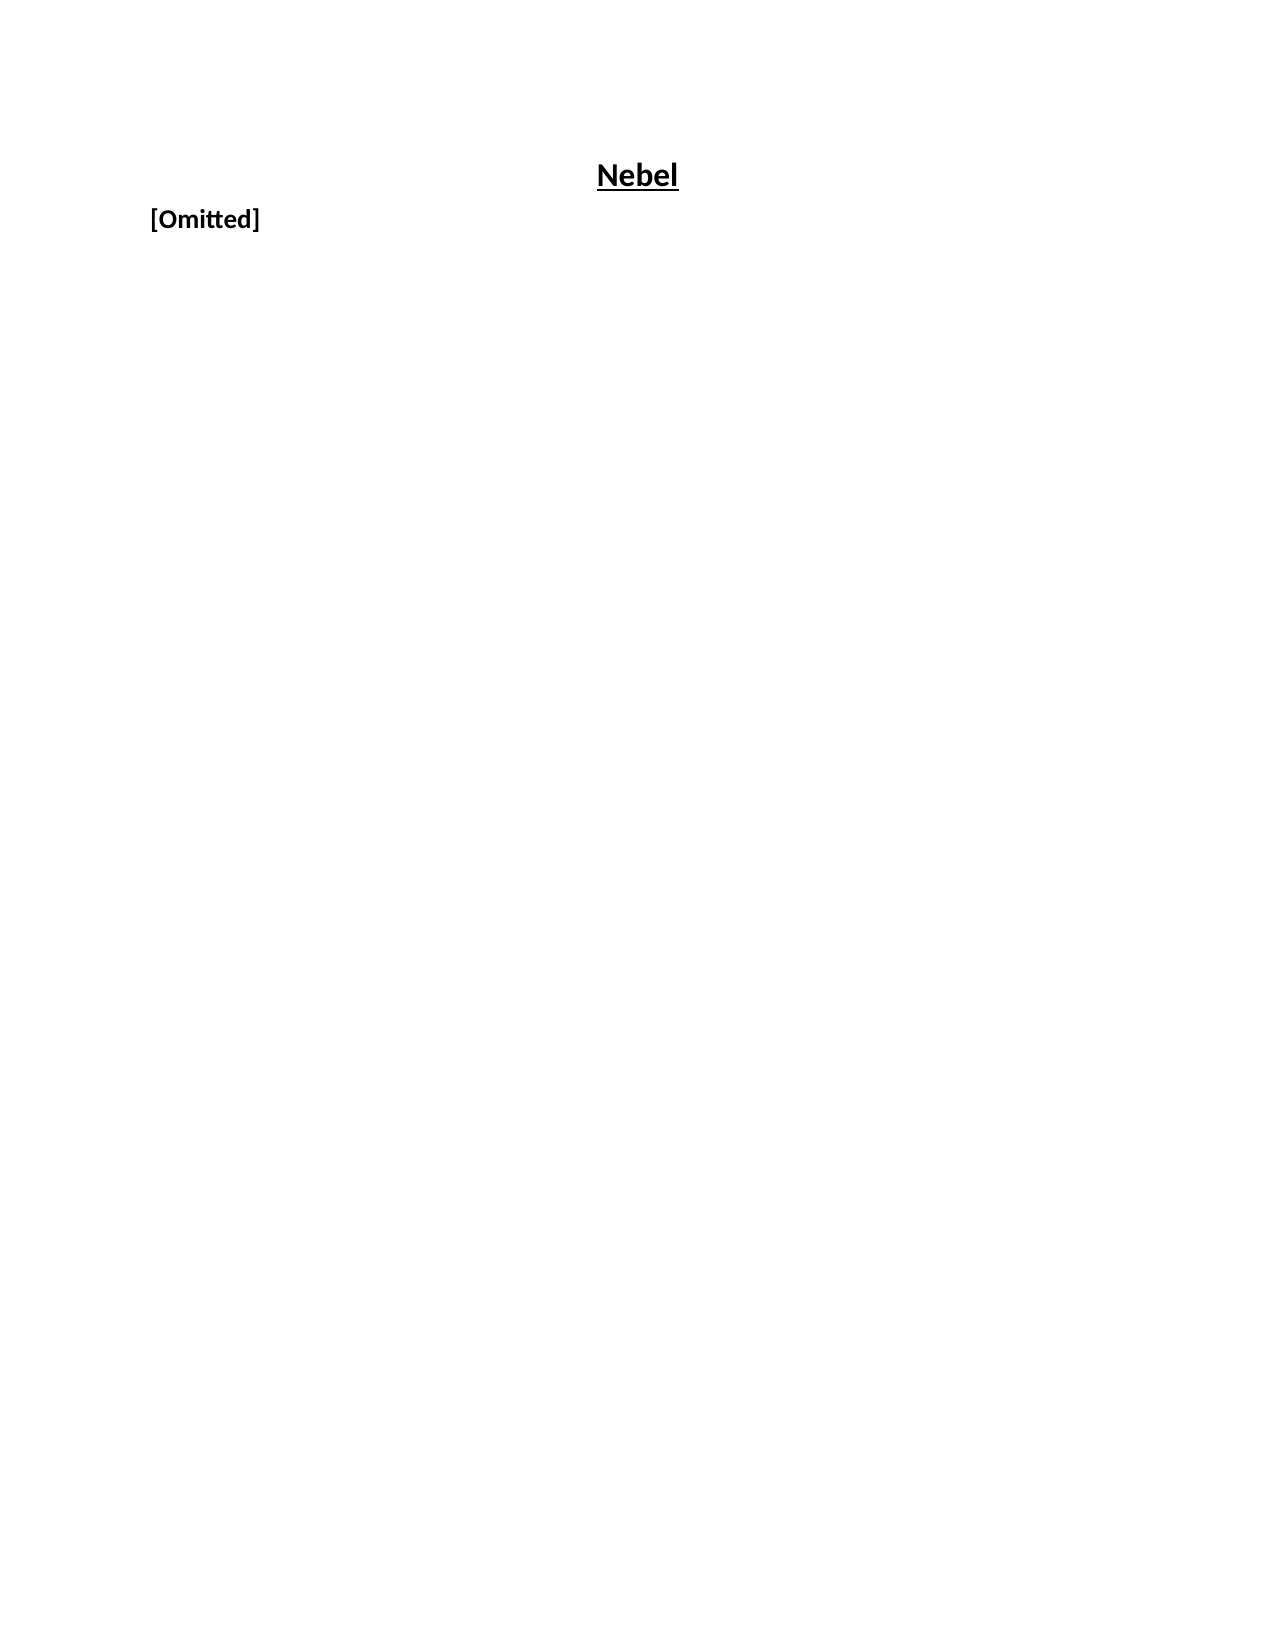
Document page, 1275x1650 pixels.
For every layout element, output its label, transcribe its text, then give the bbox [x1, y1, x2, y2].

subtitle [Omitted] [150, 202, 1125, 235]
subtitle Nebel [150, 154, 1125, 195]
